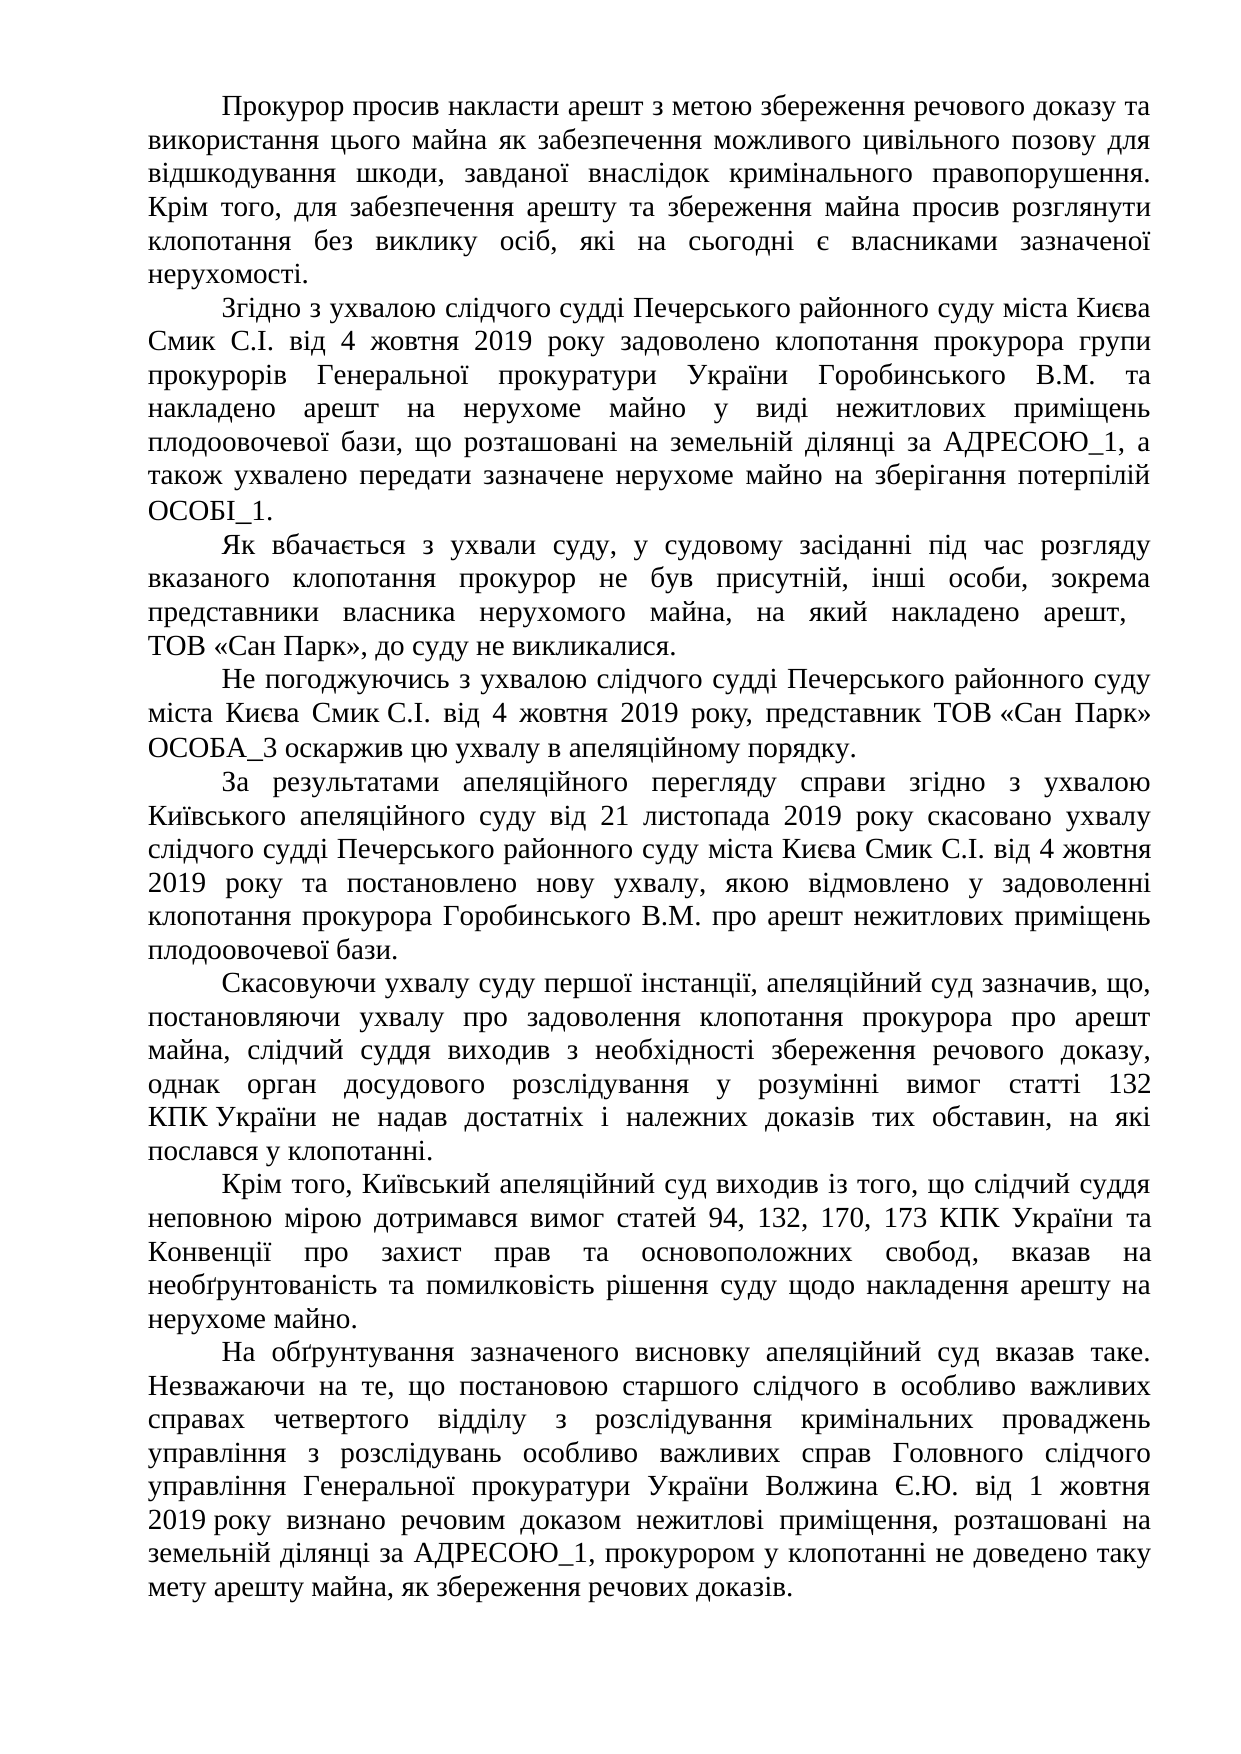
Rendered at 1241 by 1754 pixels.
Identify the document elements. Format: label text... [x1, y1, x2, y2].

text Не погоджуючись з ухвалою слідчого судді Печерського районного суду міста Києва Смик С.І. від 4 жовтня 2019 року, представник ТОВ «Сан Парк» ОСОБА_3 оскаржив цю ухвалу в апеляційному порядку. [148, 661, 1152, 764]
text Скасовуючи ухвалу суду першої інстанції, апеляційний суд зазначив, що, постановляючи ухвалу про задоволення клопотання прокурора про арешт майна, слідчий суддя виходив з необхідності збереження речового доказу, однак орган досудового розслідування у розумінні вимог статті 132 КПК України не надав достатніх і належних доказів тих обставин, на які послався у клопотанні. [148, 965, 1152, 1167]
text Крім того, Київський апеляційний суд виходив із того, що слідчий суддя неповною мірою дотримався вимог статей 94, 132, 170, 173 КПК України та Конвенції про захист прав та основоположних свобод, вказав на необґрунтованість та помилковість рішення суду щодо накладення арешту на нерухоме майно. [148, 1167, 1152, 1334]
text Прокурор просив накласти арешт з метою збереження речового доказу та використання цього майна як забезпечення можливого цивільного позову для відшкодування шкоди, завданої внаслідок кримінального правопорушення. Крім того, для забезпечення арешту та збереження майна просив розглянути клопотання без виклику осіб, які на сьогодні є власниками зазначеної нерухомості. [148, 88, 1152, 290]
text На обґрунтування зазначеного висновку апеляційний суд вказав таке. Незважаючи на те, що постановою старшого слідчого в особливо важливих справах четвертого відділу з розслідування кримінальних проваджень управління з розслідувань особливо важливих справ Головного слідчого управління Генеральної прокуратури України Волжина Є.Ю. від 1 жовтня 2019 року визнано речовим доказом нежитлові приміщення, розташовані на земельній ділянці за АДРЕСОЮ_1, прокурором у клопотанні не доведено таку мету арешту майна, як збереження речових доказів. [148, 1334, 1152, 1603]
text Згідно з ухвалою слідчого судді Печерського районного суду міста Києва Смик С.І. від 4 жовтня 2019 року задоволено клопотання прокурора групи прокурорів Генеральної прокуратури України Горобинського В.М. та накладено арешт на нерухоме майно у виді нежитлових приміщень плодоовочевої бази, що розташовані на земельній ділянці за АДРЕСОЮ_1, а також ухвалено передати зазначене нерухоме майно на зберігання потерпілій ОСОБІ_1. [148, 290, 1152, 527]
text За результатами апеляційного перегляду справи згідно з ухвалою Київського апеляційного суду від 21 листопада 2019 року скасовано ухвалу слідчого судді Печерського районного суду міста Києва Смик С.І. від 4 жовтня 2019 року та постановлено нову ухвалу, якою відмовлено у задоволенні клопотання прокурора Горобинського В.М. про арешт нежитлових приміщень плодоовочевої бази. [148, 764, 1152, 965]
text Як вбачається з ухвали суду, у судовому засіданні під час розгляду вказаного клопотання прокурор не був присутній, інші особи, зокрема представники власника нерухомого майна, на який накладено арешт, ТОВ «Сан Парк», до суду не викликалися. [148, 527, 1152, 661]
